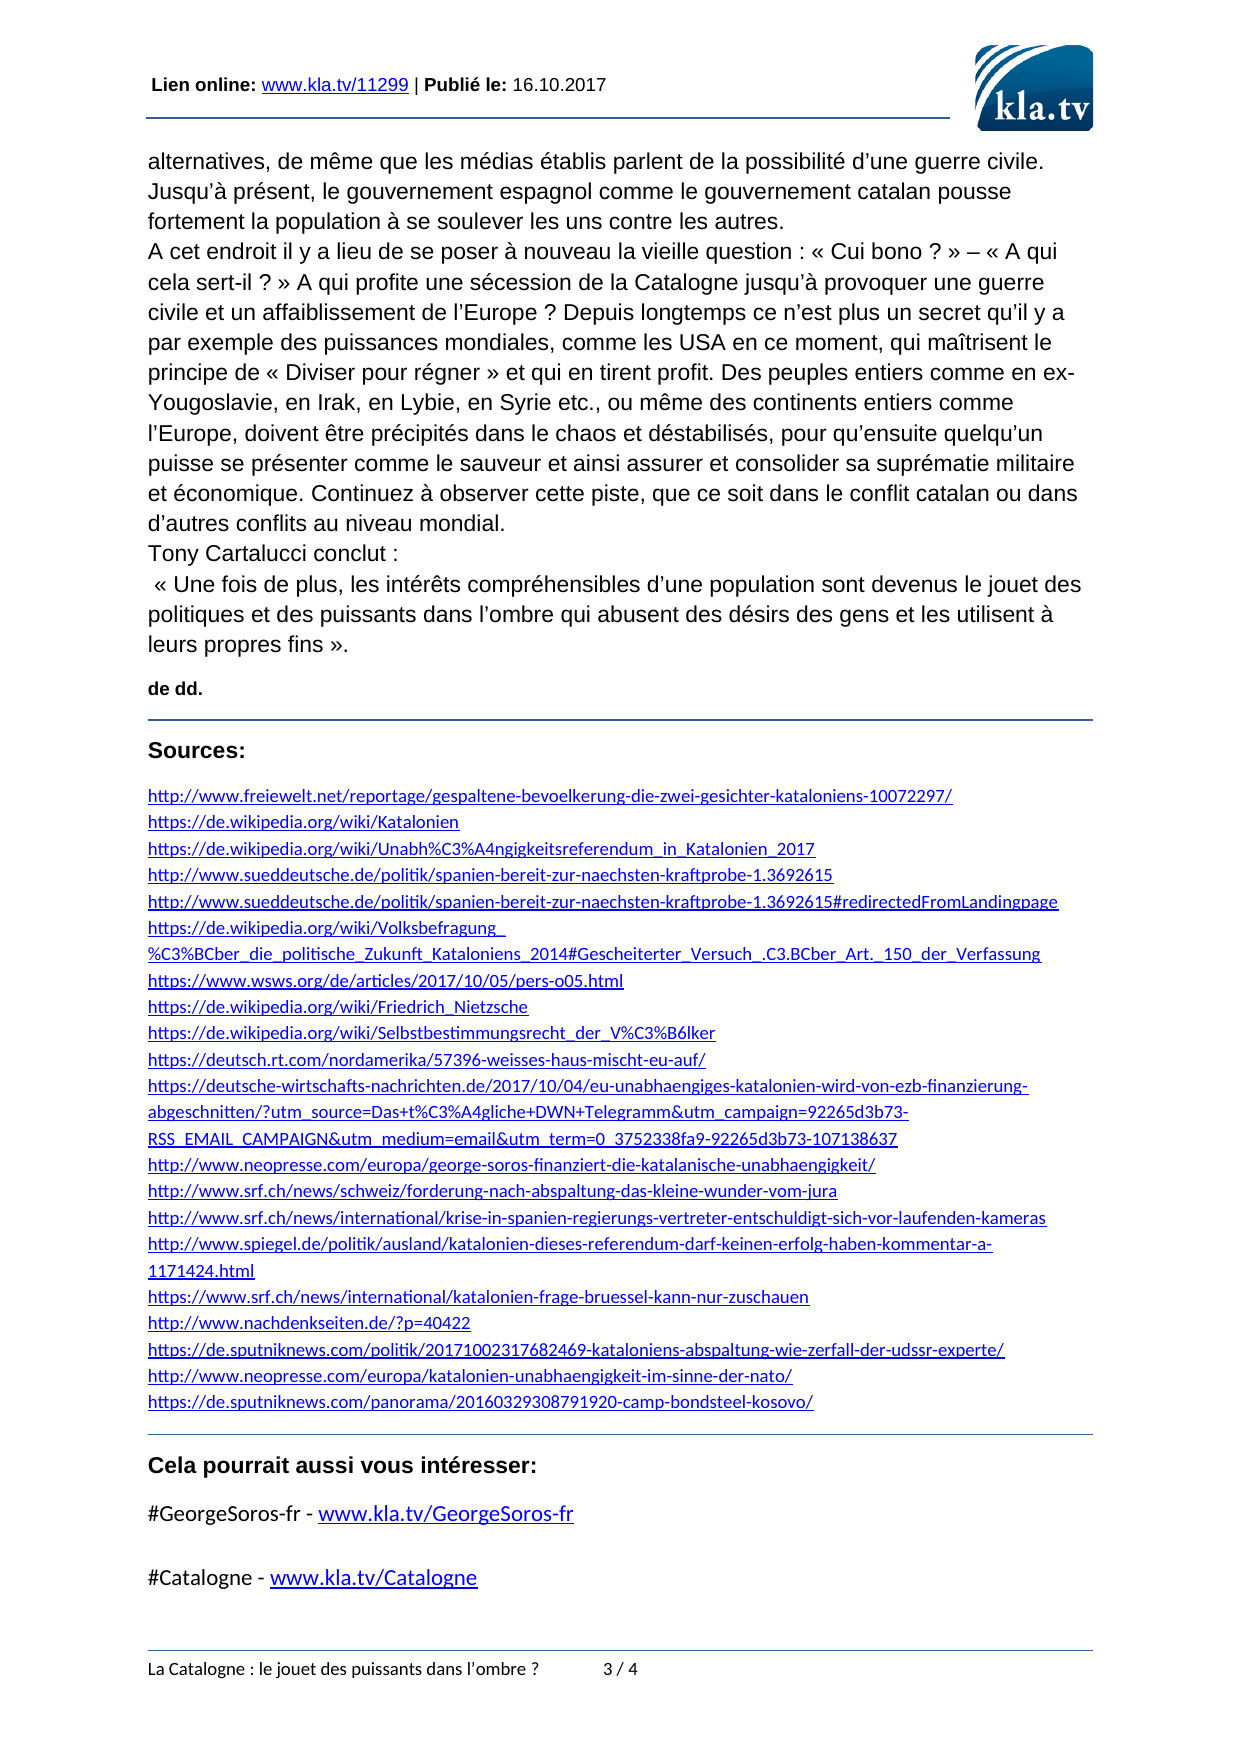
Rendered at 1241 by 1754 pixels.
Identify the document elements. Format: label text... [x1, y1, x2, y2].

text Cela pourrait aussi vous intéresser: [148, 1435, 1093, 1478]
text #GeorgeSoros-fr - www.kla.tv/GeorgeSoros-fr #Catalogne - www.kla.tv/Catalogne [148, 1499, 1093, 1591]
text Sources: [148, 721, 1093, 764]
text http://www.freiewelt.net/reportage/gespaltene-bevoelkerung-die-zwei-gesichter-kataloniens-10072297/ https://de.wikipedia.org/wiki/Katalonien https://de.wikipedia.org/wiki/Unabh%C3%A4ngigkeitsreferendum_in_Katalonien_2017 http://www.sueddeutsche.de/politik/spanien-bereit-zur-naechsten-kraftprobe-1.3692615 http://www.sueddeutsche.de/politik/spanien-bereit-zur-naechsten-kraftprobe-1.3692615#redirectedFromLandingpage https://de.wikipedia.org/wiki/Volksbefragung_%C3%BCber_die_politische_Zukunft_Kataloniens_2014#Gescheiterter_Versuch_.C3.BCber_Art._150_der_Verfassung https://www.wsws.org/de/articles/2017/10/05/pers-o05.html https://de.wikipedia.org/wiki/Friedrich_Nietzsche https://de.wikipedia.org/wiki/Selbstbestimmungsrecht_der_V%C3%B6lker https://deutsch.rt.com/nordamerika/57396-weisses-haus-mischt-eu-auf/ https://deutsche-wirtschafts-nachrichten.de/2017/10/04/eu-unabhaengiges-katalonien-wird-von-ezb-finanzierung-abgeschnitten/?utm_source=Das+t%C3%A4gliche+DWN+Telegramm&utm_campaign=92265d3b73-RSS_EMAIL_CAMPAIGN&utm_medium=email&utm_term=0_3752338fa9-92265d3b73-107138637 http://www.neopresse.com/europa/george-soros-finanziert-die-katalanische-unabhaengigkeit/ http://www.srf.ch/news/schweiz/forderung-nach-abspaltung-das-kleine-wunder-vom-jura http://www.srf.ch/news/international/krise-in-spanien-regierungs-vertreter-entschuldigt-sich-vor-laufenden-kameras http://www.spiegel.de/politik/ausland/katalonien-dieses-referendum-darf-keinen-erfolg-haben-kommentar-a-1171424.html https://www.srf.ch/news/international/katalonien-frage-bruessel-kann-nur-zuschauen http://www.nachdenkseiten.de/?p=40422 https://de.sputniknews.com/politik/20171002317682469-kataloniens-abspaltung-wie-zerfall-der-udssr-experte/ http://www.neopresse.com/europa/katalonien-unabhaengigkeit-im-sinne-der-nato/ https://de.sputniknews.com/panorama/20160329308791920-camp-bondsteel-kosovo/ [148, 784, 1093, 1413]
text de dd. [148, 678, 1093, 699]
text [148, 148, 1093, 657]
